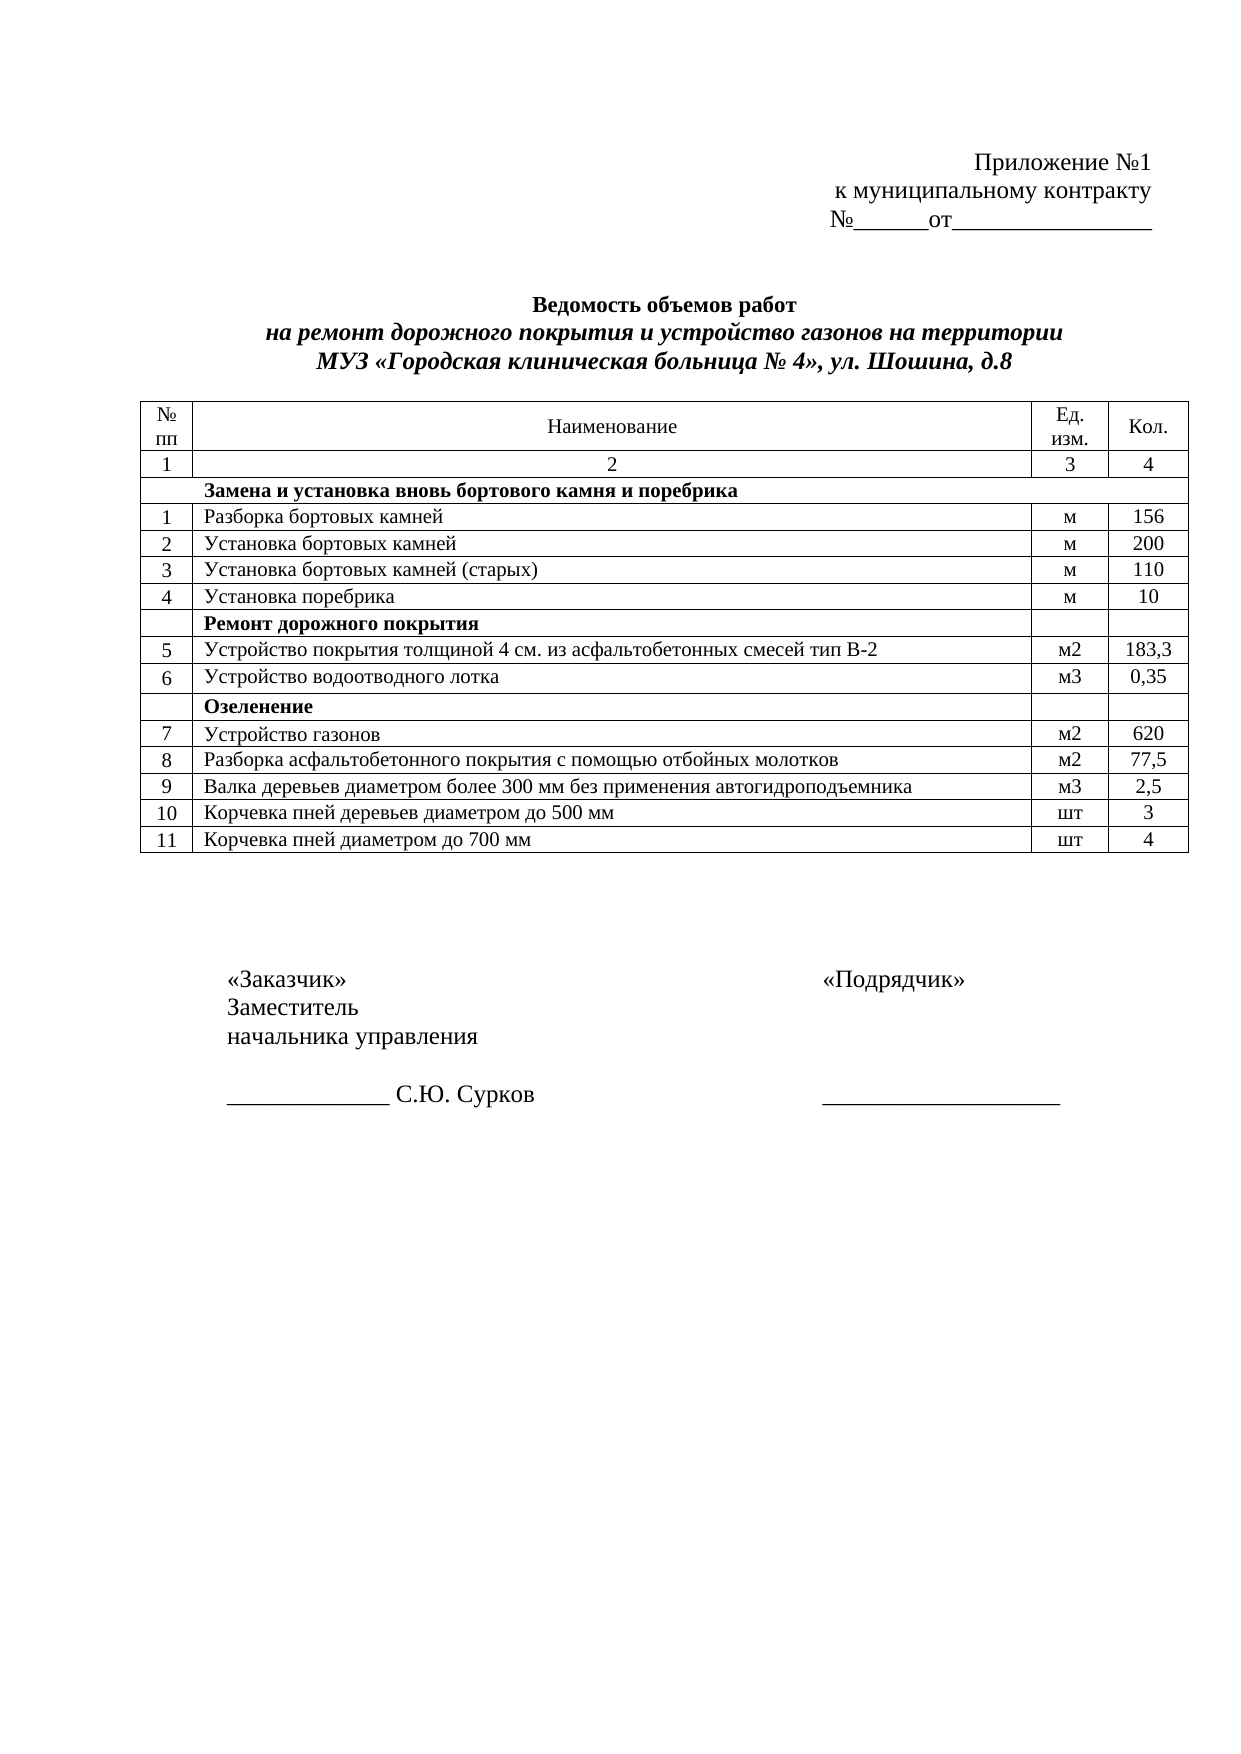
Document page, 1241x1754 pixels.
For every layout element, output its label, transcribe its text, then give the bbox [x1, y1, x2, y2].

table_cell [1109, 694, 1188, 719]
table_cell 6 [141, 664, 192, 693]
table_cell шт [1032, 827, 1108, 852]
table_cell Установка бортовых камней [193, 531, 1031, 556]
table_cell 11 [141, 827, 192, 852]
table_cell [141, 694, 192, 719]
table_cell 10 [141, 800, 192, 826]
table_header Ведомость объемов работ на ремонт дорожного покрытия и устройство газонов на территории МУЗ «Городская клиническая больница № 4», ул. Шошина, д.8 [141, 291, 1188, 401]
table_cell Замена и установка вновь бортового камня и поребрика [141, 478, 1188, 503]
table_cell Установка бортовых камней (старых) [193, 557, 1031, 583]
text Приложение №1 [693, 147, 1152, 176]
table_cell м3 [1032, 664, 1108, 693]
table_cell Разборка бортовых камней [193, 504, 1031, 530]
table_cell Корчевка пней диаметром до [193, 827, 1031, 852]
table_cell Наименование [193, 402, 1031, 450]
table_cell Корчевка пней деревьев диаметром до [193, 800, 1031, 826]
table_cell 3 [1032, 451, 1108, 477]
table_cell м3 [1032, 774, 1108, 799]
table_cell м2 [1032, 747, 1108, 773]
table_cell 4 [141, 584, 192, 609]
table_cell м2 [1032, 721, 1108, 746]
table_cell 3 [141, 557, 192, 583]
table_cell 77,5 [1109, 747, 1188, 773]
table_cell 8 [141, 747, 192, 773]
table_cell шт [1032, 800, 1108, 826]
table_cell 1 [141, 504, 192, 530]
table_cell Устройство газонов [193, 721, 1031, 746]
table_cell [1032, 694, 1108, 719]
table_header «Заказчик» Заместитель начальника управления _____________ С.Ю. Сурков [216, 964, 811, 1107]
table_cell 4 [1109, 827, 1188, 852]
table_cell Ед. изм. [1032, 402, 1108, 450]
table_cell м [1032, 557, 1108, 583]
table_cell 110 [1109, 557, 1188, 583]
table_cell 183,3 [1109, 637, 1188, 662]
table_cell 7 [141, 721, 192, 746]
table_cell 620 [1109, 721, 1188, 746]
table_cell м [1032, 531, 1108, 556]
table_cell 4 [1109, 451, 1188, 477]
table_cell 10 [1109, 584, 1188, 609]
table_cell м [1032, 584, 1108, 609]
table_header «Подрядчик» ___________________ [811, 964, 1113, 1107]
table_cell Озеленение [193, 694, 1031, 719]
table_cell 2,5 [1109, 774, 1188, 799]
table_cell 5 [141, 637, 192, 662]
text к муниципальному контракту [767, 176, 1152, 204]
table_cell Установка поребрика [193, 584, 1031, 609]
table_cell 3 [1109, 800, 1188, 826]
table_cell Разборка асфальтобетонного покрытия с помощью отбойных молотков [193, 747, 1031, 773]
table_cell 200 [1109, 531, 1188, 556]
table_cell [141, 610, 192, 636]
table_cell м [1032, 504, 1108, 530]
table_cell Ремонт дорожного покрытия [193, 610, 1031, 636]
text №______от________________ [767, 204, 1152, 233]
table_cell 1 [141, 451, 192, 477]
table_cell 0,35 [1109, 664, 1188, 693]
table_cell 156 [1109, 504, 1188, 530]
table_cell 2 [141, 531, 192, 556]
table_cell Валка деревьев диаметром более без применения автогидроподъемника [193, 774, 1031, 799]
table_cell Устройство покрытия толщиной . из асфальтобетонных смесей тип В-2 [193, 637, 1031, 662]
table_cell № пп [141, 402, 192, 450]
table_cell м2 [1032, 637, 1108, 662]
table_cell 2 [193, 451, 1031, 477]
table_cell 9 [141, 774, 192, 799]
table_cell Устройство водоотводного лотка [193, 664, 1031, 693]
table_cell Кол. [1109, 402, 1188, 450]
table_cell [1109, 610, 1188, 636]
table_cell [1032, 610, 1108, 636]
